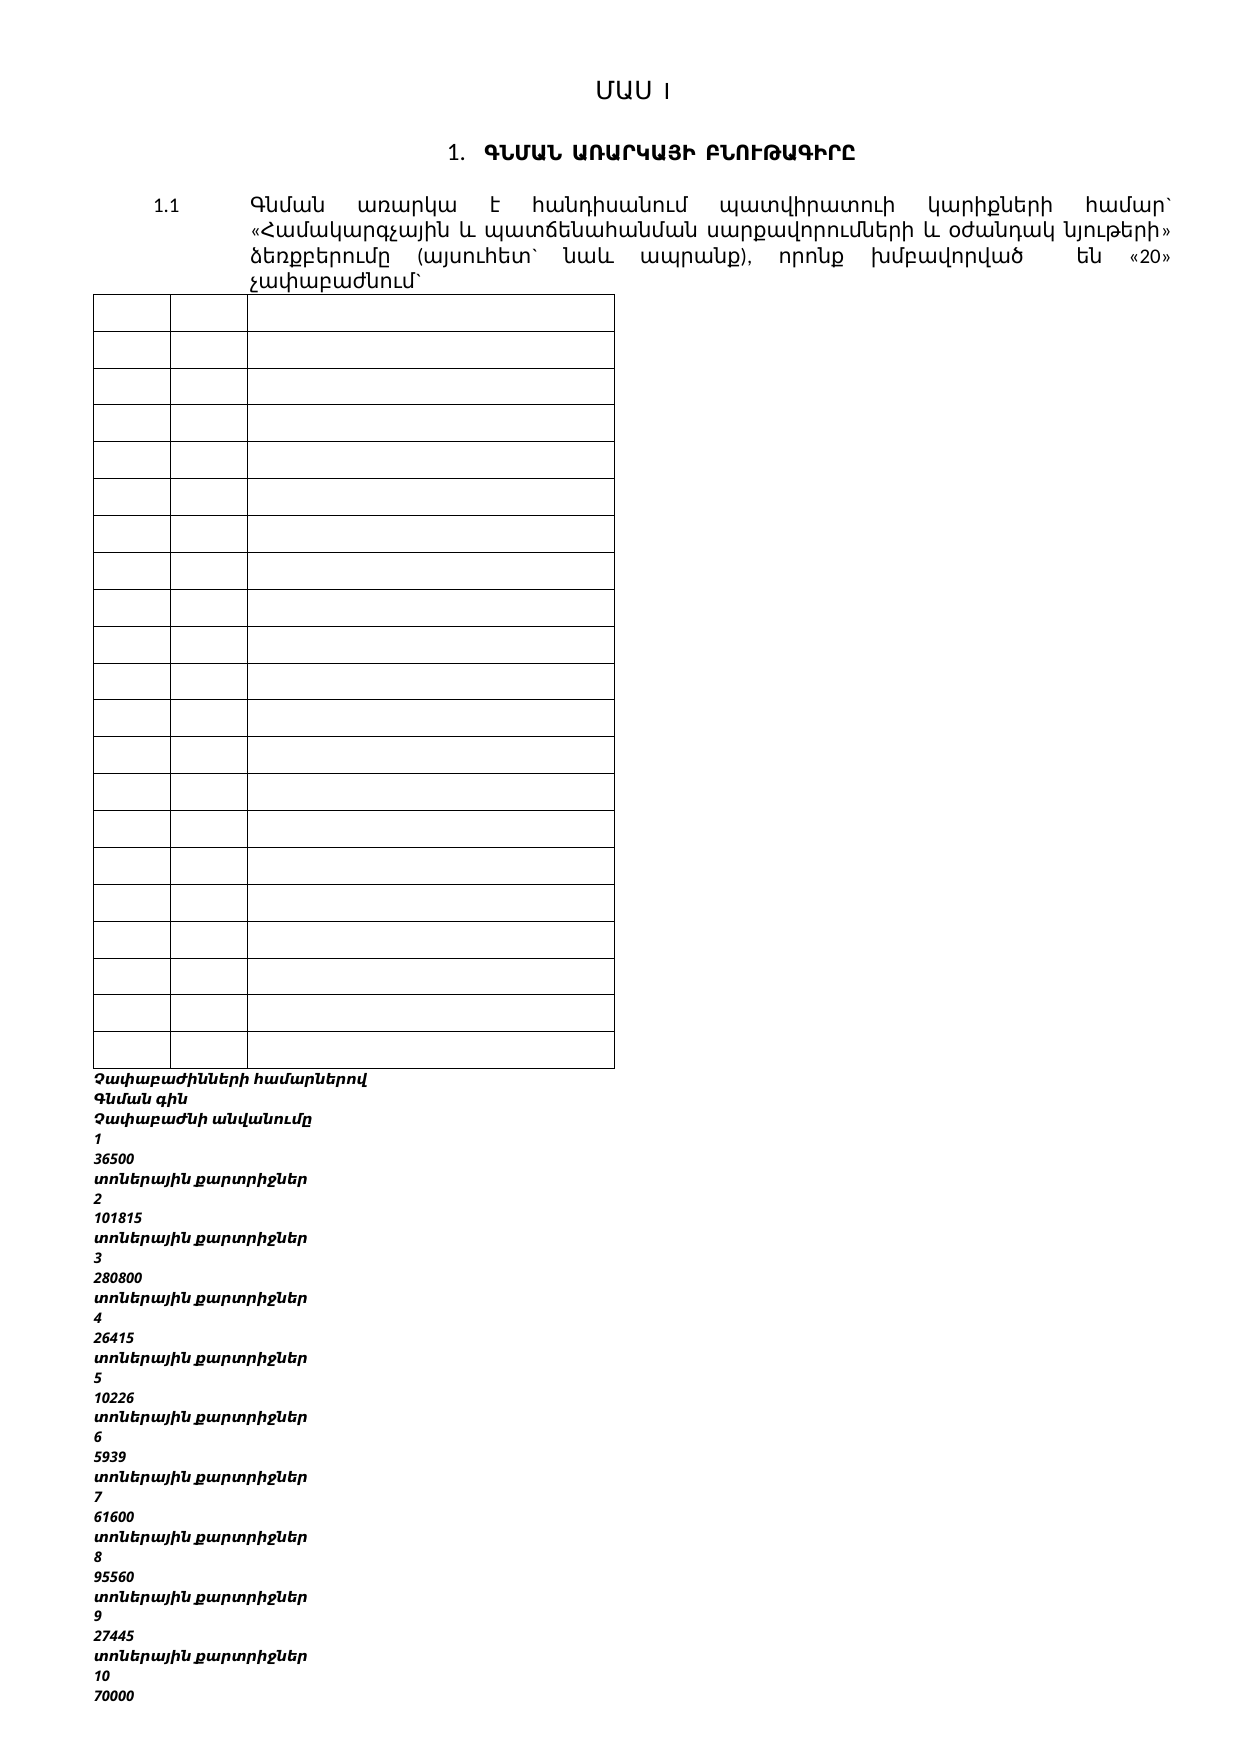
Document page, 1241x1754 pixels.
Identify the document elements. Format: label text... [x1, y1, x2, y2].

list ԳՆՄԱՆ ԱՌԱՐԿԱՅԻ ԲՆՈՒԹԱԳԻՐԸ [131, 136, 1171, 167]
subtitle Գնման առարկա է հանդիսանում պատվիրատուի կարիքների համար` «Համակարգչային և պատճենահանման սարքավորումների և օժանդակ նյութերի» ձեռքբերումը (այսուհետ` նաև ապրանք), որոնք խմբավորված են «20» չափաբաժնում` [153, 192, 1171, 294]
text ՄԱՍ I [94, 75, 1171, 106]
